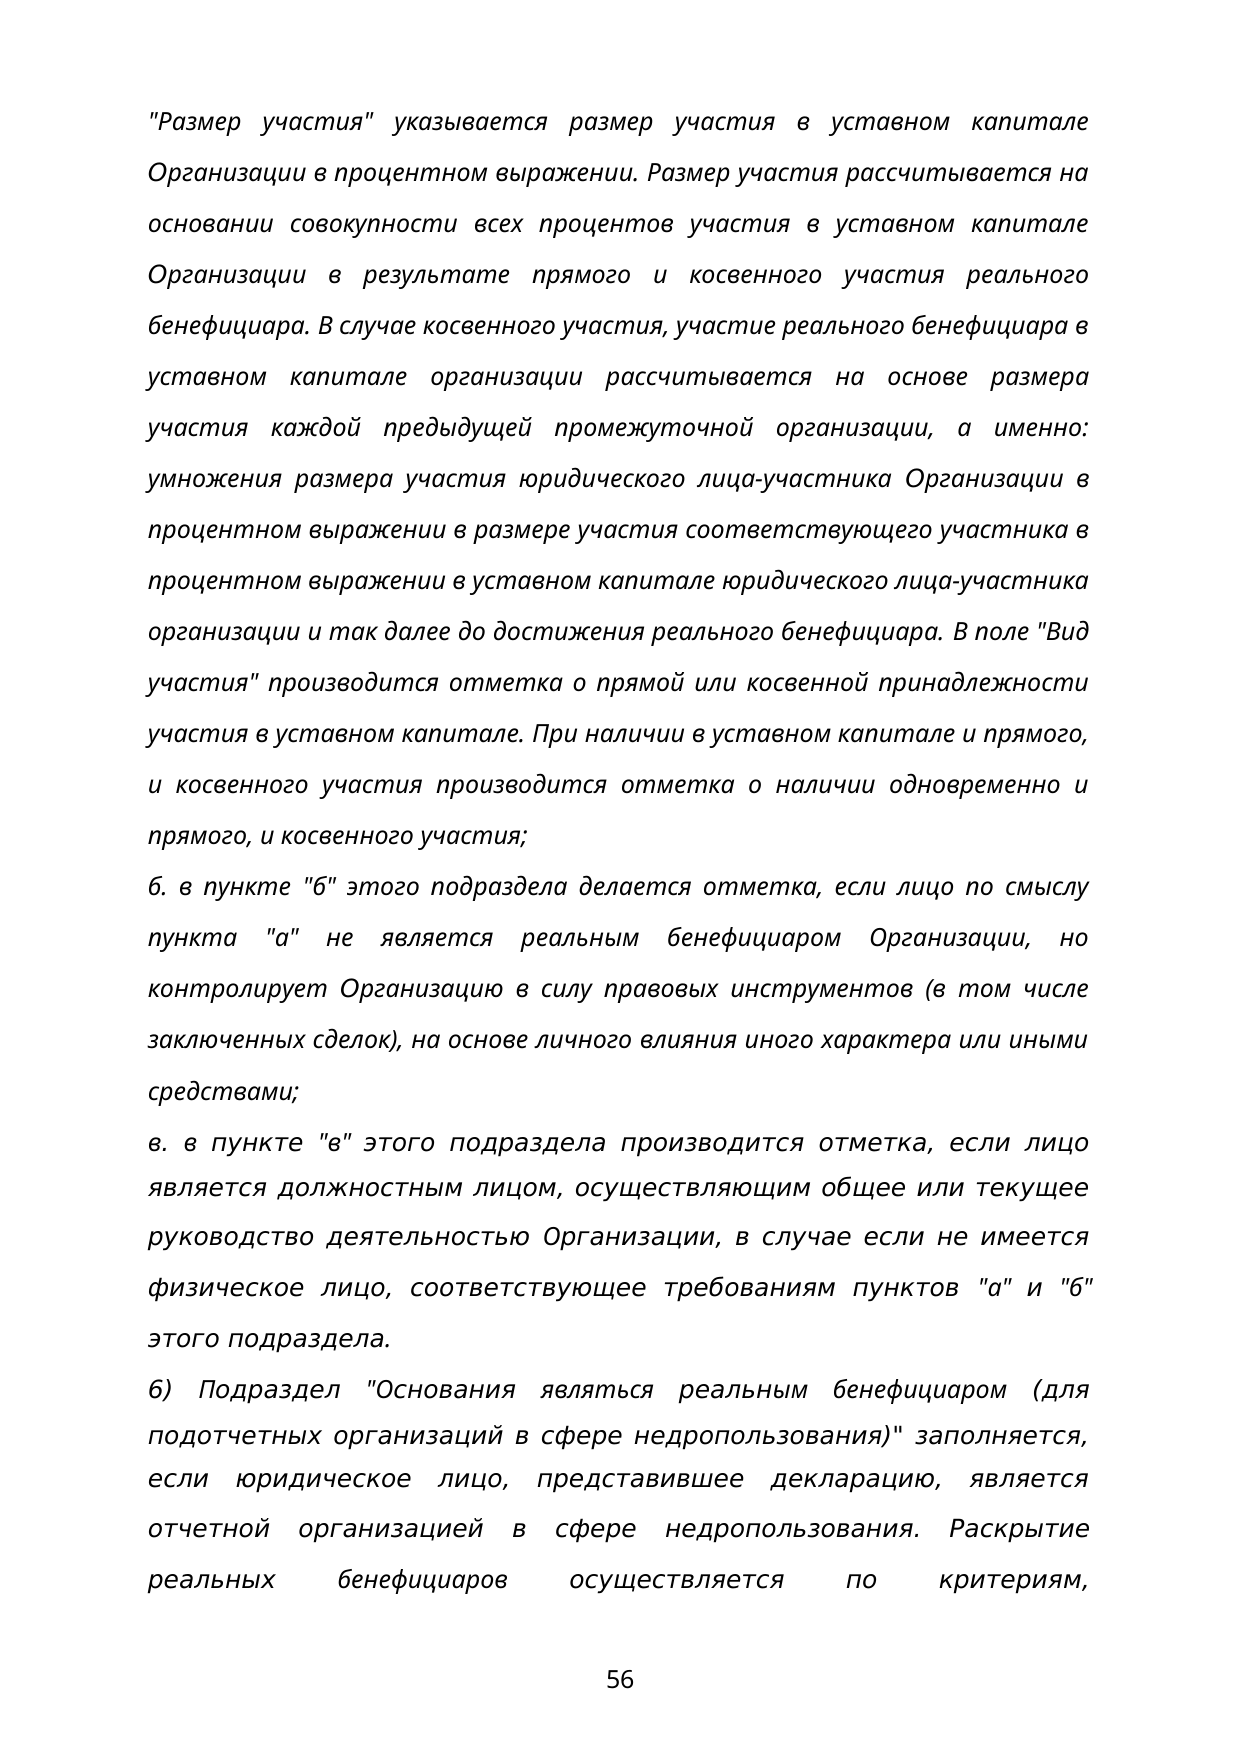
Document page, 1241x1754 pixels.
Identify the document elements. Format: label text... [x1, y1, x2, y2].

text б. в пункте "б" этого подраздела делается отметка, если лицо по смыслу пункта "а" не является реальным бенефициаром Организации, но контролирует Օрганизацию в силу правовых инструментов (в том числе заключенных сделок), на основе личного влияния иного характера или иными средствами; [148, 869, 1092, 1107]
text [148, 103, 1092, 852]
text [148, 1372, 1092, 1596]
text в. в пункте "в" этого подраздела производится отметка, если лицо является должностным лицом, осуществляющим общее или текущее руководство деятельностью Организации, в случае если не имеется физическое лицо, соответствующее требованиям пунктов "а" и "б" этого подраздела. [148, 1124, 1092, 1355]
